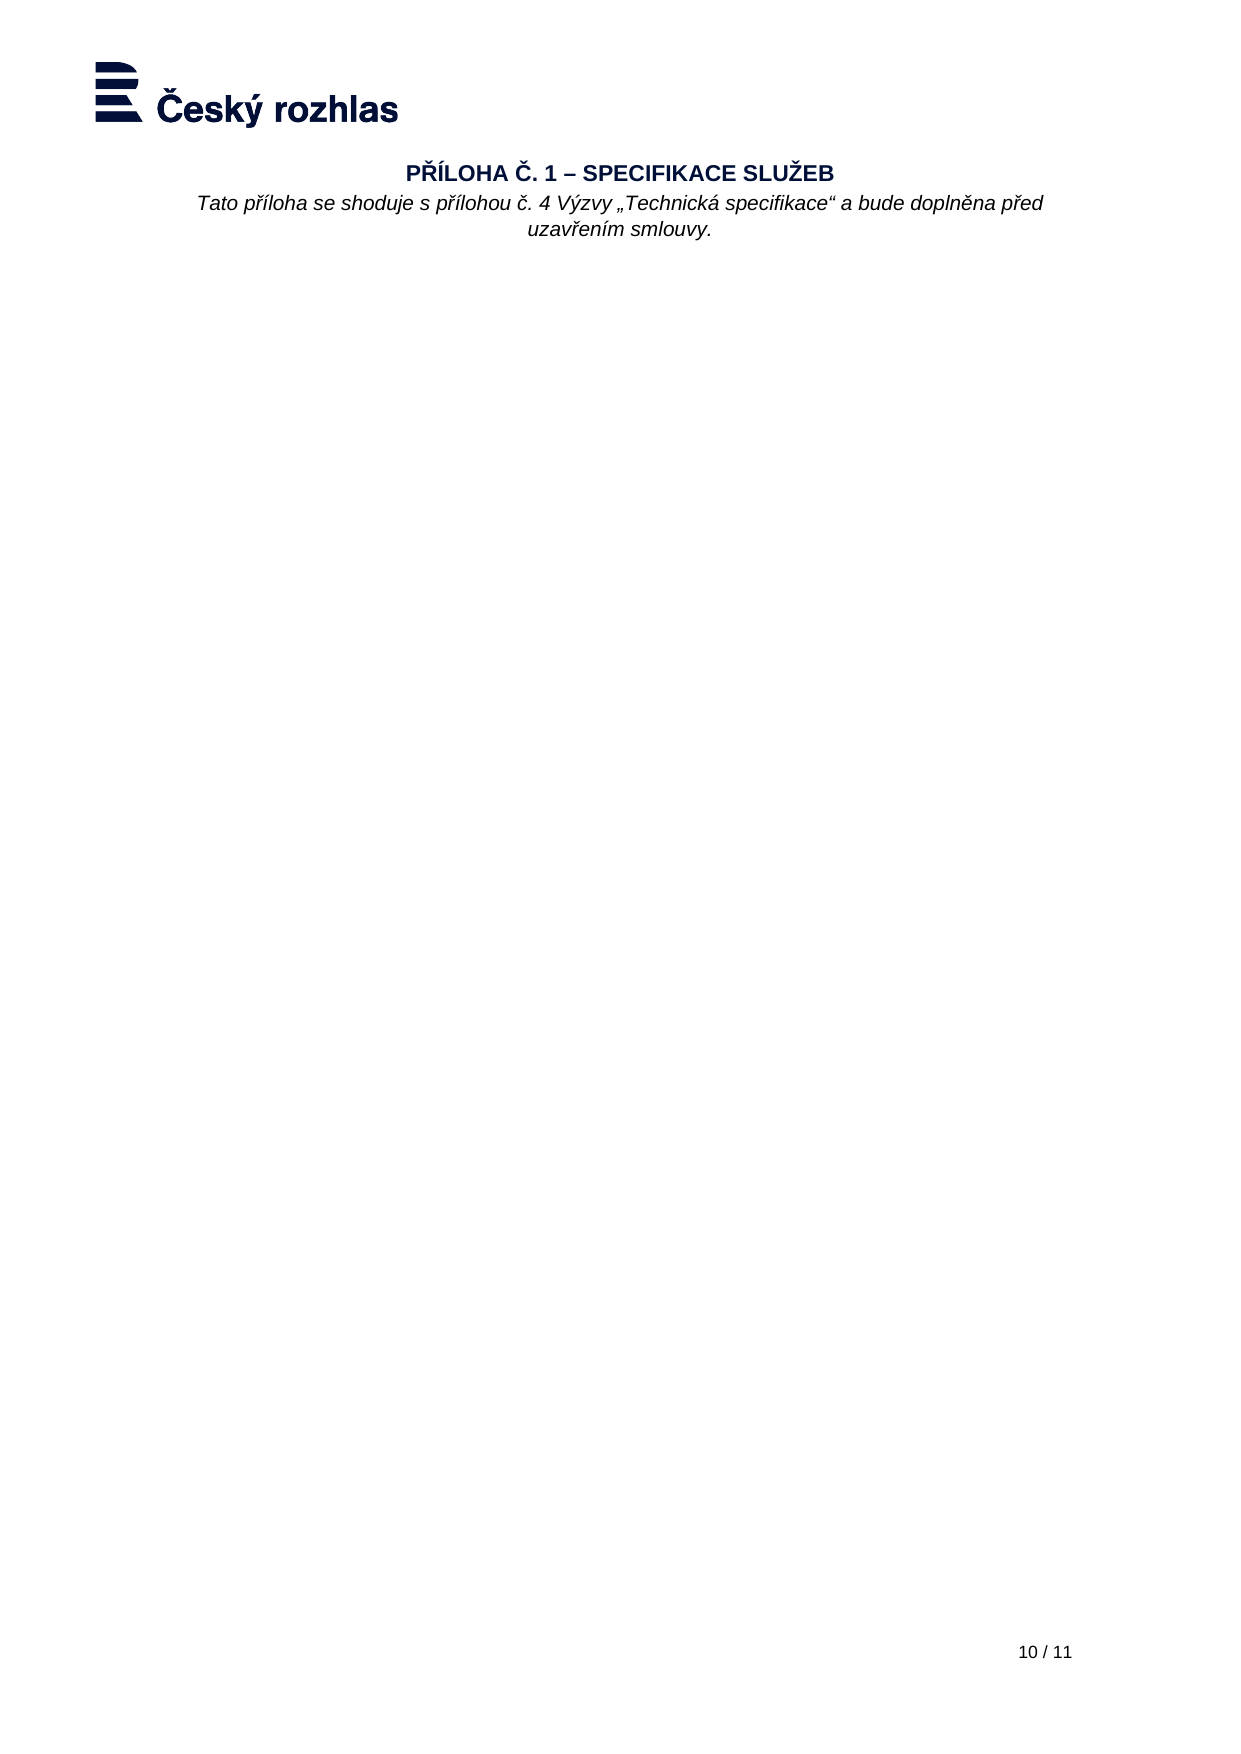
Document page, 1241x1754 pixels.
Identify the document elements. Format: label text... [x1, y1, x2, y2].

text Tato příloha se shoduje s přílohou č. 4 Výzvy „Technická specifikace“ a bude doplněna před uzavřením smlouvy. [168, 190, 1072, 242]
picture [95, 62, 398, 128]
title PŘÍLOHA Č. 1 – SPECIFIKACE SLUŽEB [168, 146, 1072, 190]
